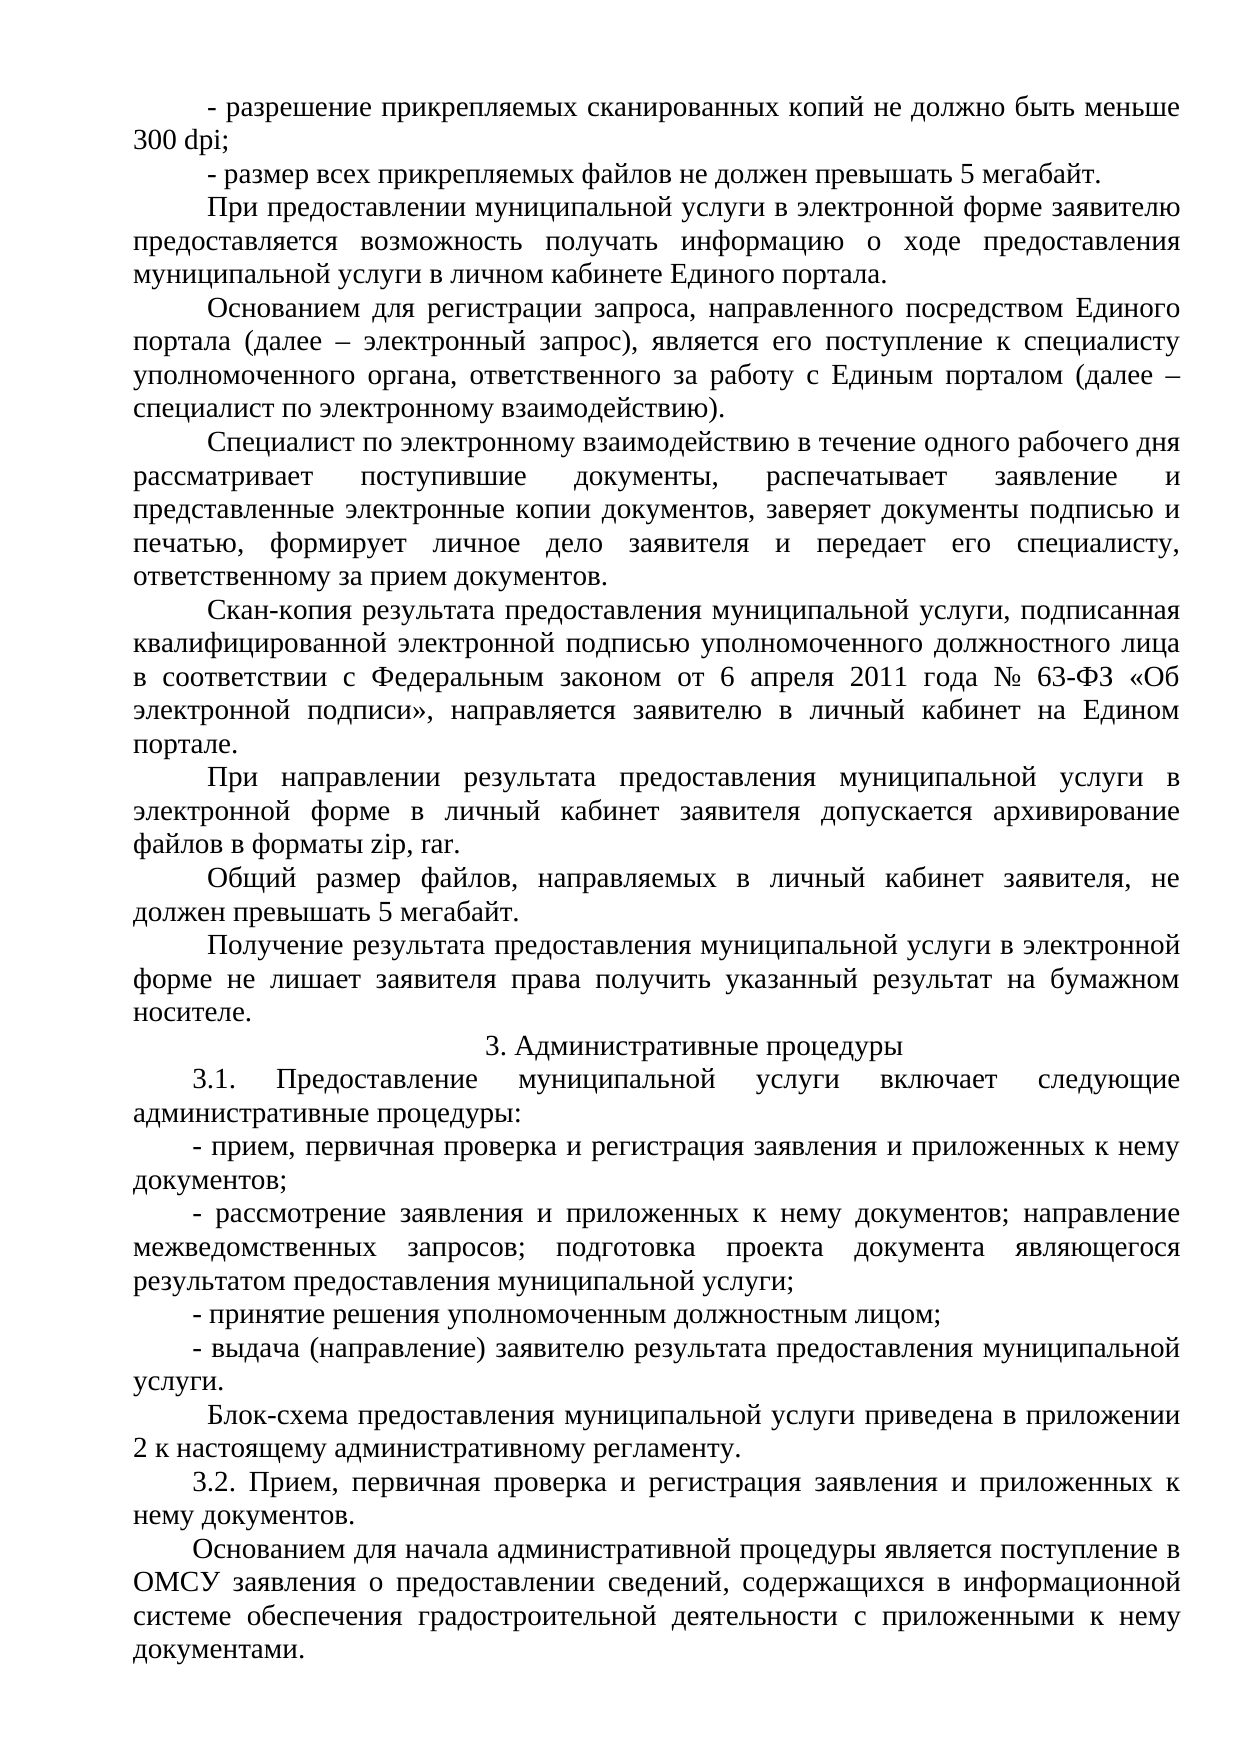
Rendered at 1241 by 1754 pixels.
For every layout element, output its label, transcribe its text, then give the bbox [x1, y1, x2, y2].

text 3. Административные процедуры [133, 1028, 1181, 1061]
text Получение результата предоставления муниципальной услуги в электронной форме не лишает заявителя права получить указанный результат на бумажном носителе. [133, 927, 1181, 1028]
text - принятие решения уполномоченным должностным лицом; [133, 1296, 1181, 1330]
text При предоставлении муниципальной услуги в электронной форме заявителю предоставляется возможность получать информацию о ходе предоставления муниципальной услуги в личном кабинете Единого портала. [133, 189, 1181, 290]
text - рассмотрение заявления и приложенных к нему документов; направление межведомственных запросов; подготовка проекта документа являющегося результатом предоставления муниципальной услуги; [133, 1196, 1181, 1296]
text Основанием для начала административной процедуры является поступление в ОМСУ заявления о предоставлении сведений, содержащихся в информационной системе обеспечения градостроительной деятельности с приложенными к нему документами. [133, 1531, 1181, 1665]
text - разрешение прикрепляемых сканированных копий не должно быть меньше 300 dpi; [133, 89, 1181, 156]
text Блок-схема предоставления муниципальной услуги приведена в приложении 2 к настоящему административному регламенту. [133, 1397, 1181, 1464]
text - выдача (направление) заявителю результата предоставления муниципальной услуги. [133, 1330, 1181, 1397]
text 3.2. Прием, первичная проверка и регистрация заявления и приложенных к нему документов. [133, 1464, 1181, 1531]
text - размер всех прикрепляемых файлов не должен превышать 5 мегабайт. [133, 156, 1181, 189]
text Общий размер файлов, направляемых в личный кабинет заявителя, не должен превышать 5 мегабайт. [133, 860, 1181, 927]
text Специалист по электронному взаимодействию в течение одного рабочего дня рассматривает поступившие документы, распечатывает заявление и представленные электронные копии документов, заверяет документы подписью и печатью, формирует личное дело заявителя и передает его специалисту, ответственному за прием документов. [133, 424, 1181, 592]
text При направлении результата предоставления муниципальной услуги в электронной форме в личный кабинет заявителя допускается архивирование файлов в форматы zip, rar. [133, 759, 1181, 860]
text Скан-копия результата предоставления муниципальной услуги, подписанная квалифицированной электронной подписью уполномоченного должностного лица в соответствии с Федеральным законом от 6 апреля 2011 года № 63-ФЗ «Об электронной подписи», направляется заявителю в личный кабинет на Едином портале. [133, 592, 1181, 759]
text - прием, первичная проверка и регистрация заявления и приложенных к нему документов; [133, 1128, 1181, 1196]
text Основанием для регистрации запроса, направленного посредством Единого портала (далее – электронный запрос), является его поступление к специалисту уполномоченного органа, ответственного за работу с Единым порталом (далее – специалист по электронному взаимодействию). [133, 290, 1181, 424]
text 3.1. Предоставление муниципальной услуги включает следующие административные процедуры: [133, 1061, 1181, 1128]
